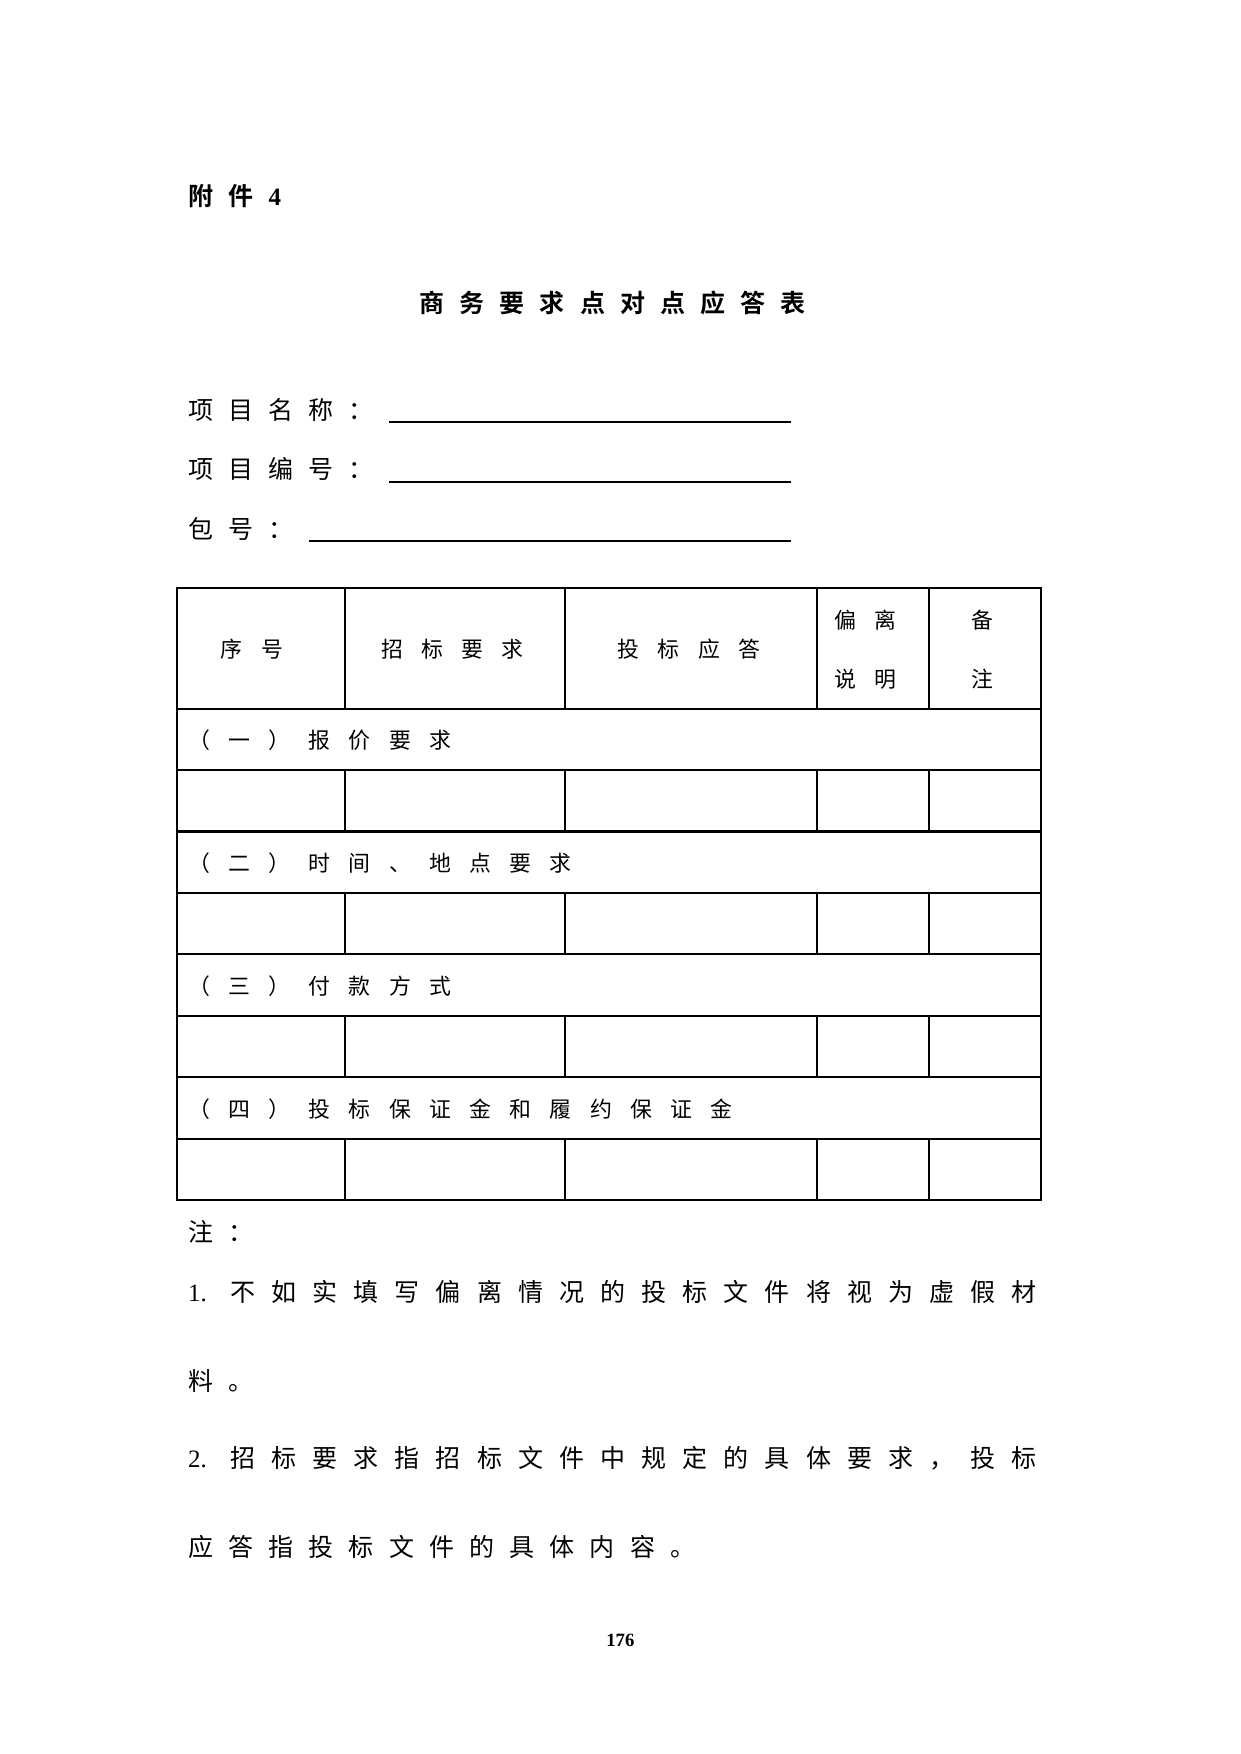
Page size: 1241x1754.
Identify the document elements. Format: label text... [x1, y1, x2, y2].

table_header 投标应答 [566, 589, 816, 707]
table_cell [178, 1017, 344, 1076]
table_cell （三）付款方式 [178, 955, 1040, 1015]
text 注： [188, 1201, 1052, 1261]
table_cell [930, 771, 1040, 830]
table_cell [346, 894, 564, 953]
table_cell [566, 1140, 816, 1199]
text 1. 不如实填写偏离情况的投标文件将视为虚假材料。 [188, 1261, 1052, 1409]
text 2. 招标要求指招标文件中规定的具体要求，投标应答指投标文件的具体内容。 [188, 1427, 1052, 1576]
text 项目名称： [188, 379, 1052, 438]
table_cell [818, 771, 928, 830]
table_cell [566, 1017, 816, 1076]
table_cell [566, 894, 816, 953]
table_cell [346, 1017, 564, 1076]
table_cell [818, 894, 928, 953]
table_cell （二）时间、地点要求 [178, 833, 1040, 892]
table_cell （四）投标保证金和履约保证金 [178, 1078, 1040, 1138]
text 附件4 [188, 164, 1052, 224]
table_cell [930, 1017, 1040, 1076]
text 商务要求点对点应答表 [188, 272, 1052, 331]
table_cell （一）报价要求 [178, 710, 1040, 769]
table_header 偏离说明 [818, 589, 928, 707]
table_cell [346, 1140, 564, 1199]
table_cell [178, 894, 344, 953]
table_cell [178, 1140, 344, 1199]
table_cell [346, 771, 564, 830]
table_cell [818, 1017, 928, 1076]
table_header 备注 [930, 589, 1040, 707]
table_header 序号 [178, 589, 344, 707]
table_cell [818, 1140, 928, 1199]
table_cell [930, 1140, 1040, 1199]
text 项目编号： [188, 438, 1052, 498]
text 包号： [188, 498, 1052, 557]
table_cell [930, 894, 1040, 953]
table_cell [178, 771, 344, 830]
table_header 招标要求 [346, 589, 564, 707]
table_cell [566, 771, 816, 830]
